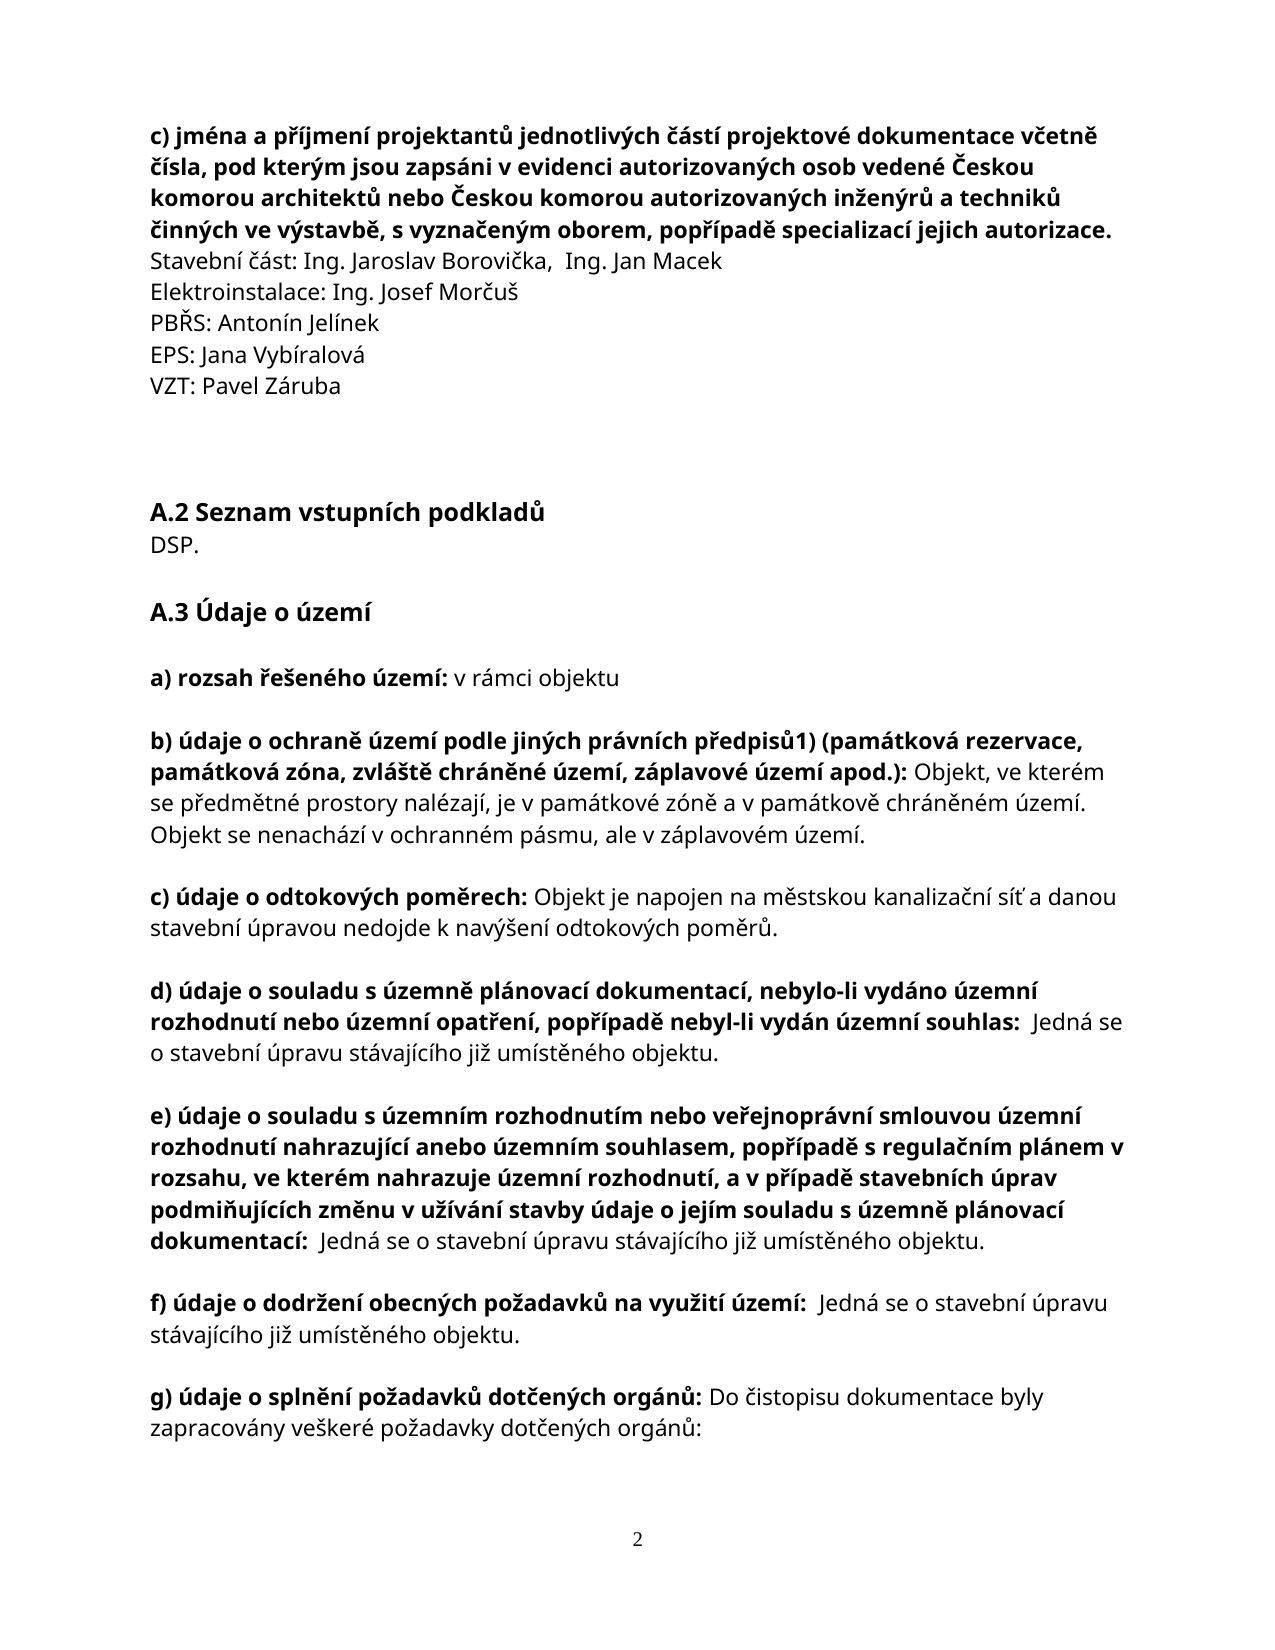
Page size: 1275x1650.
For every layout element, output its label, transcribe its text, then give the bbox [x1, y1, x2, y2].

text Elektroinstalace: Ing. Josef Morčuš [150, 276, 1125, 307]
text d) údaje o souladu s územně plánovací dokumentací, nebylo-li vydáno územní rozhodnutí nebo územní opatření, popřípadě nebyl-li vydán územní souhlas: Jedná se o stavební úpravu stávajícího již umístěného objektu. [150, 975, 1125, 1069]
text Stavební část: Ing. Jaroslav Borovička, Ing. Jan Macek [150, 245, 1125, 276]
text EPS: Jana Vybíralová [150, 339, 1125, 370]
text a) rozsah řešeného území: v rámci objektu [150, 662, 1125, 694]
text PBŘS: Antonín Jelínek [150, 307, 1125, 339]
text g) údaje o splnění požadavků dotčených orgánů: Do čistopisu dokumentace byly zapracovány veškeré požadavky dotčených orgánů: [150, 1381, 1125, 1444]
text c) údaje o odtokových poměrech: Objekt je napojen na městskou kanalizační síť a danou stavební úpravou nedojde k navýšení odtokových poměrů. [150, 881, 1125, 944]
text VZT: Pavel Záruba [150, 370, 1125, 401]
text A.2 Seznam vstupních podkladů [150, 495, 1125, 529]
text f) údaje o dodržení obecných požadavků na využití území: Jedná se o stavební úpravu stávajícího již umístěného objektu. [150, 1287, 1125, 1350]
text c) jména a příjmení projektantů jednotlivých částí projektové dokumentace včetně čísla, pod kterým jsou zapsáni v evidenci autorizovaných osob vedené Českou komorou architektů nebo Českou komorou autorizovaných inženýrů a techniků činných ve výstavbě, s vyznačeným oborem, popřípadě specializací jejich autorizace. [150, 120, 1125, 245]
text e) údaje o souladu s územním rozhodnutím nebo veřejnoprávní smlouvou územní rozhodnutí nahrazující anebo územním souhlasem, popřípadě s regulačním plánem v rozsahu, ve kterém nahrazuje územní rozhodnutí, a v případě stavebních úprav podmiňujících změnu v užívání stavby údaje o jejím souladu s územně plánovací dokumentací: Jedná se o stavební úpravu stávajícího již umístěného objektu. [150, 1100, 1125, 1256]
text b) údaje o ochraně území podle jiných právních předpisů1) (památková rezervace, památková zóna, zvláště chráněné území, záplavové území apod.): Objekt, ve kterém se předmětné prostory nalézají, je v památkové zóně a v památkově chráněném území. Objekt se nenachází v ochranném pásmu, ale v záplavovém území. [150, 725, 1125, 850]
text DSP. [150, 529, 1125, 560]
text A.3 Údaje o území [150, 594, 1125, 628]
